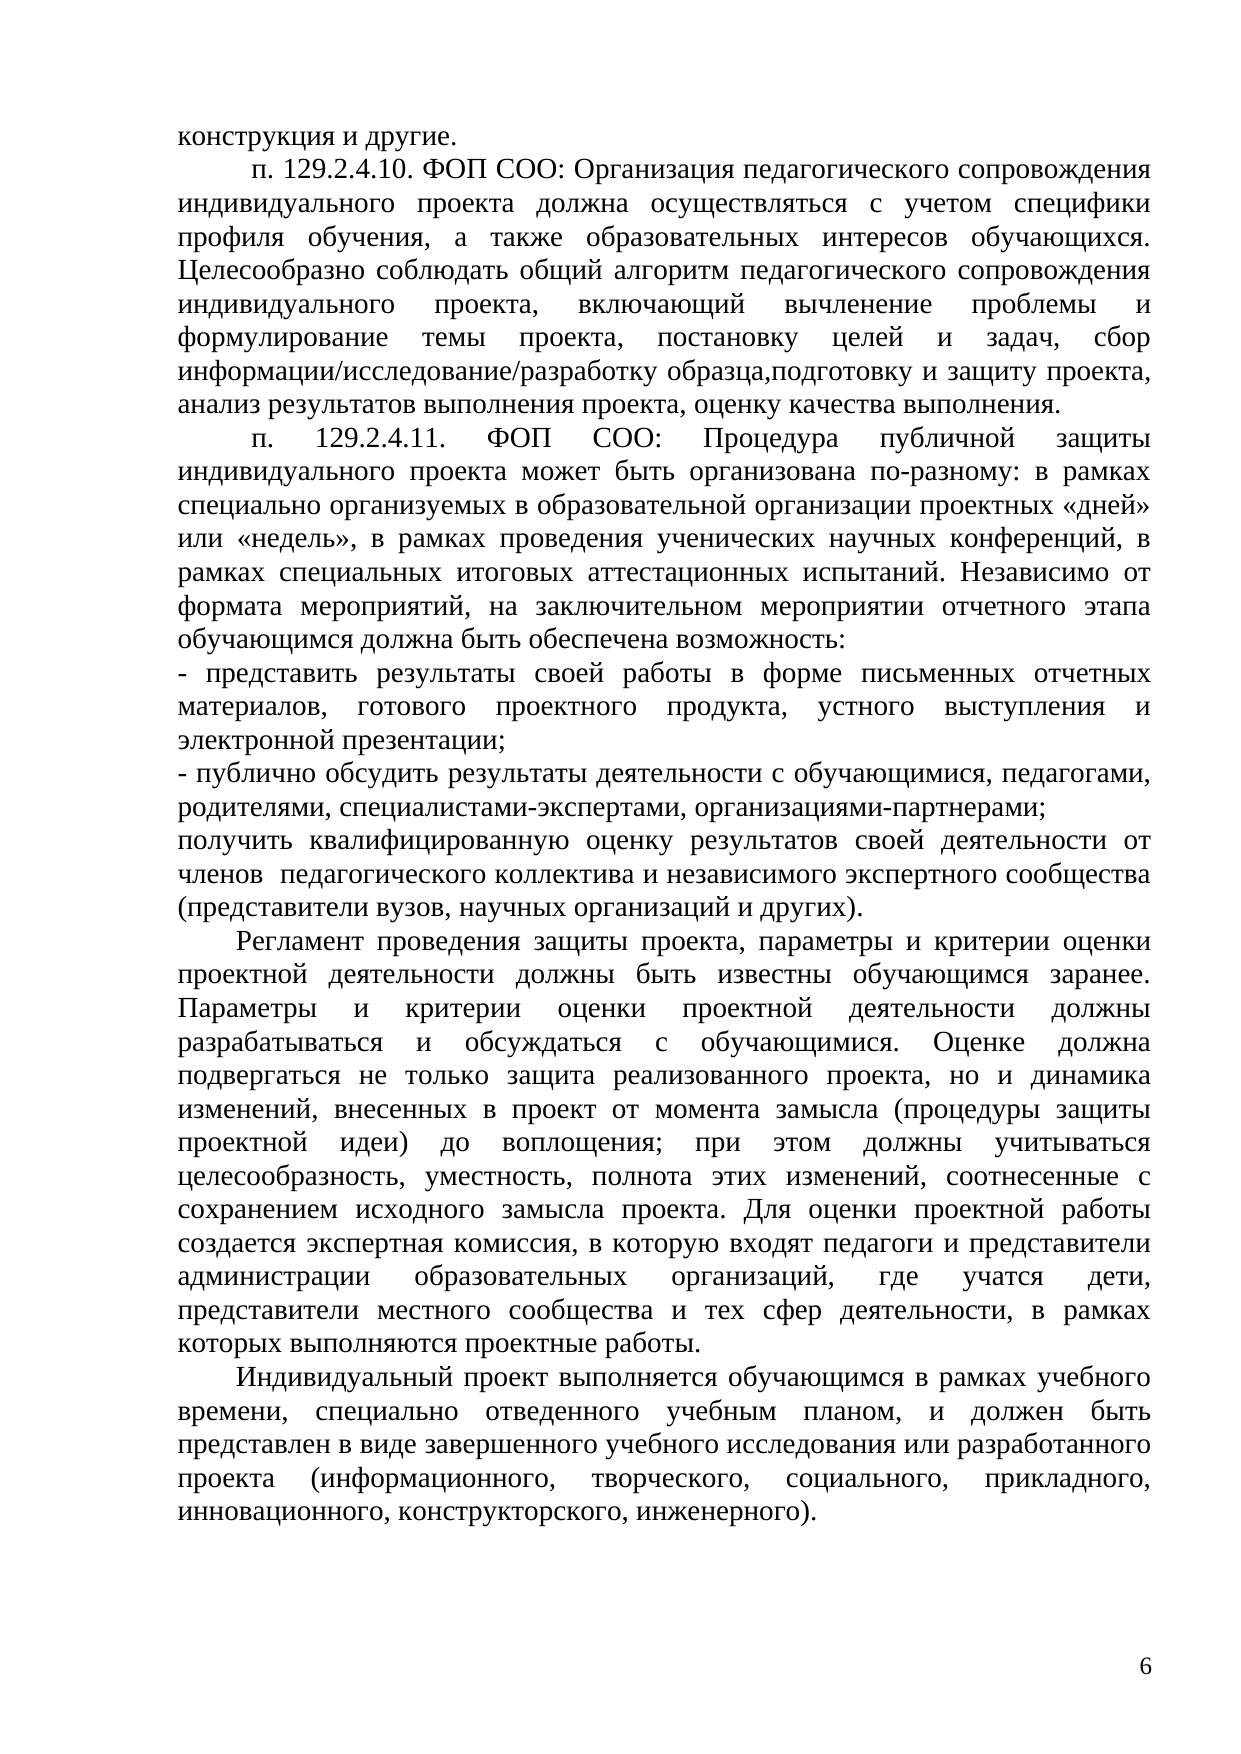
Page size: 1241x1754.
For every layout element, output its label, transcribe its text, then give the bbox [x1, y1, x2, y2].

text - представить результаты своей работы в форме письменных отчетных материалов, готового проектного продукта, устного выступления и электронной презентации; [177, 655, 1152, 755]
text получить квалифицированную оценку результатов своей деятельности от членов педагогического коллектива и независимого экспертного сообщества (представители вузов, научных организаций и других). [177, 822, 1152, 923]
text Индивидуальный проект выполняется обучающимся в рамках учебного времени, специально отведенного учебным планом, и должен быть представлен в виде завершенного учебного исследования или разработанного проекта (информационного, творческого, социального, прикладного, инновационного, конструкторского, инженерного). [177, 1359, 1152, 1527]
text - публично обсудить результаты деятельности с обучающимися, педагогами, родителями, специалистами-экспертами, организациями-партнерами; [177, 755, 1152, 822]
text п. 129.2.4.11. ФОП СОО: Процедура публичной защиты индивидуального проекта может быть организована по-разному: в рамках специально организуемых в образовательной организации проектных «дней» или «недель», в рамках проведения ученических научных конференций, в рамках специальных итоговых аттестационных испытаний. Независимо от формата мероприятий, на заключительном мероприятии отчетного этапа обучающимся должна быть обеспечена возможность: [177, 420, 1152, 655]
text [177, 118, 1152, 152]
text Регламент проведения защиты проекта, параметры и критерии оценки проектной деятельности должны быть известны обучающимся заранее. Параметры и критерии оценки проектной деятельности должны разрабатываться и обсуждаться с обучающимися. Оценке должна подвергаться не только защита реализованного проекта, но и динамика изменений, внесенных в проект от момента замысла (процедуры защиты проектной идеи) до воплощения; при этом должны учитываться целесообразность, уместность, полнота этих изменений, соотнесенные с сохранением исходного замысла проекта. Для оценки проектной работы создается экспертная комиссия, в которую входят педагоги и представители администрации образовательных организаций, где учатся дети, представители местного сообщества и тех сфер деятельности, в рамках которых выполняются проектные работы. [177, 923, 1152, 1359]
text п. 129.2.4.10. ФОП СОО: Организация педагогического сопровождения индивидуального проекта должна осуществляться с учетом специфики профиля обучения, а также образовательных интересов обучающихся. Целесообразно соблюдать общий алгоритм педагогического сопровождения индивидуального проекта, включающий вычленение проблемы и формулирование темы проекта, постановку целей и задач, сбор информации/исследование/разработку образца,подготовку и защиту проекта, анализ результатов выполнения проекта, оценку качества выполнения. [177, 152, 1152, 420]
